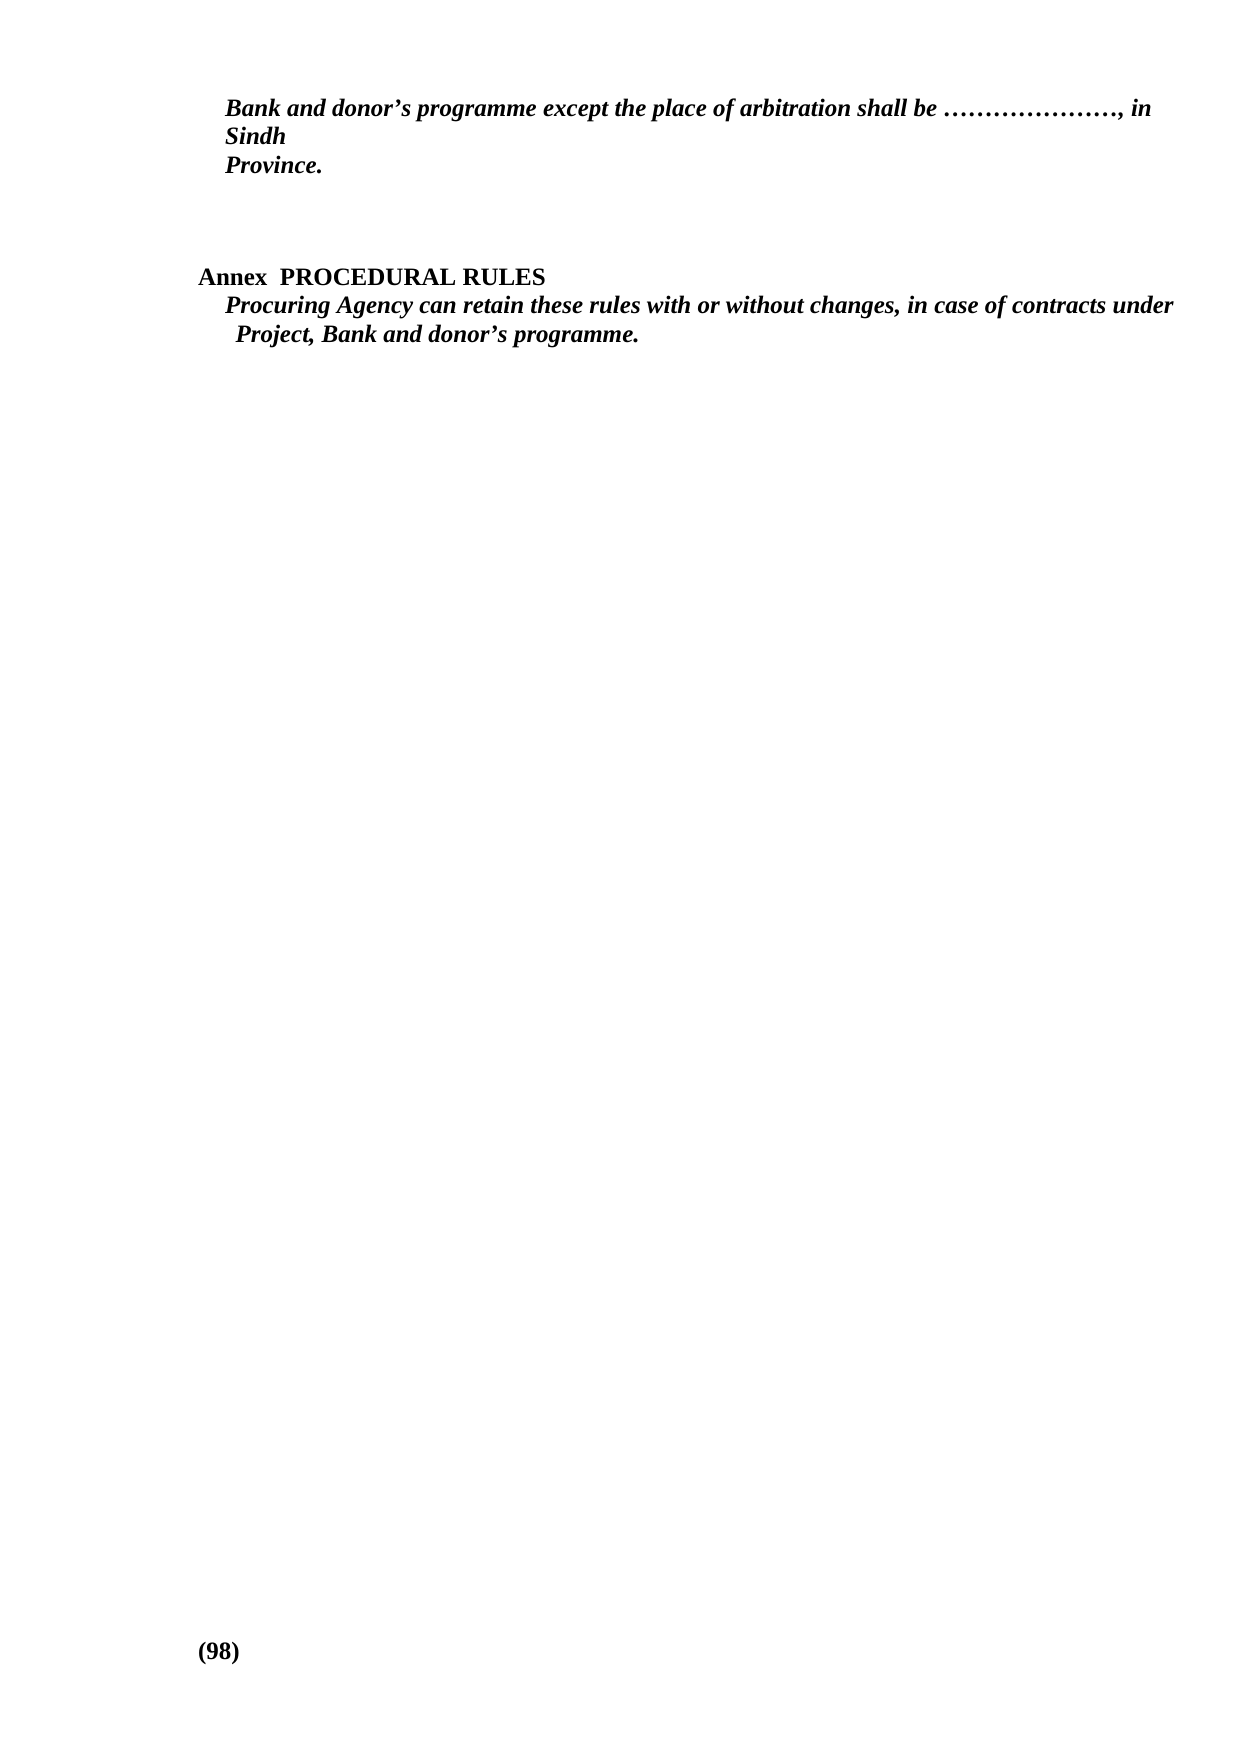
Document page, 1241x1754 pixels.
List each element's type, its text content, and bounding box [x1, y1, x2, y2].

text Province. [225, 150, 1182, 179]
text Procuring Agency can retain these rules with or without changes, in case of contracts under [225, 291, 1182, 319]
text Bank and donor’s programme except the place of arbitration shall be …………………, in Sindh [225, 93, 1182, 150]
text Project, Bank and donor’s programme. [235, 319, 1182, 348]
text Annex PROCEDURAL RULES [198, 262, 1182, 291]
text (98) [198, 1636, 1182, 1665]
